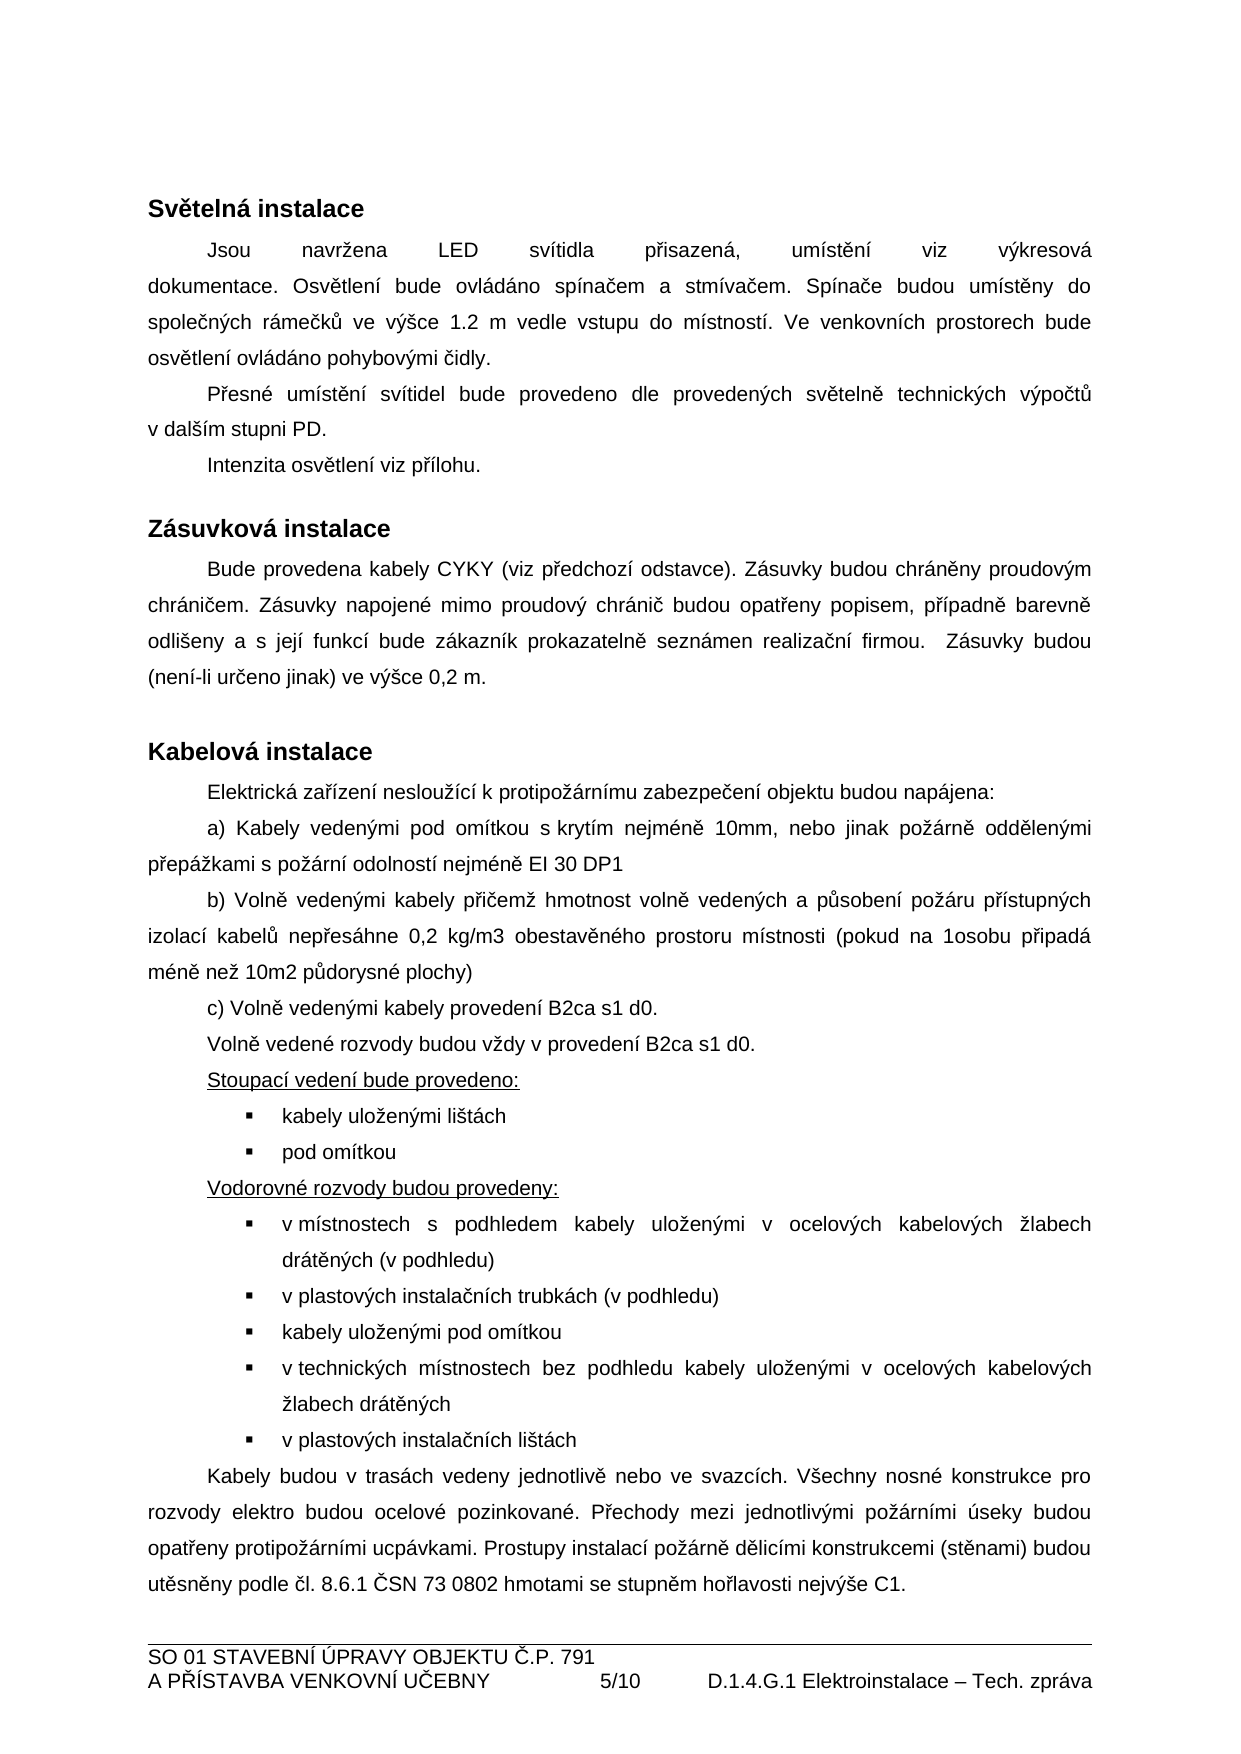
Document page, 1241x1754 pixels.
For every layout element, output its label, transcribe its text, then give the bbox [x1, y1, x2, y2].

text Stoupací vedení bude provedeno: [148, 1068, 1092, 1092]
text Jsou navržena LED svítidla přisazená, umístění viz výkresová dokumentace. Osvětlení bude ovládáno spínačem a stmívačem. Spínače budou umístěny do společných rámečků ve výšce 1.2 m vedle vstupu do místností. Ve venkovních prostorech bude osvětlení ovládáno pohybovými čidly. [148, 238, 1092, 369]
list kabely uloženými lištách [244, 1103, 1092, 1128]
list v plastových instalačních lištách [244, 1428, 1092, 1452]
text Vodorovné rozvody budou provedeny: [148, 1176, 1092, 1199]
list v plastových instalačních trubkách (v podhledu) [244, 1283, 1092, 1308]
text c) Volně vedenými kabely provedení B2ca s1 d0. [148, 996, 1092, 1020]
list pod omítkou [244, 1139, 1092, 1164]
subtitle Světelná instalace [148, 194, 1092, 223]
list v místnostech s podhledem kabely uloženými v ocelových kabelových žlabech drátěných (v podhledu) [244, 1212, 1092, 1272]
text b) Volně vedenými kabely přičemž hmotnost volně vedených a působení požáru přístupných izolací kabelů nepřesáhne 0,2 kg/m3 obestavěného prostoru místnosti (pokud na 1osobu připadá méně než 10m2 půdorysné plochy) [148, 888, 1092, 984]
text Volně vedené rozvody budou vždy v provedení B2ca s1 d0. [148, 1032, 1092, 1056]
subtitle Zásuvková instalace [148, 514, 1092, 543]
text a) Kabely vedenými pod omítkou s krytím nejméně 10mm, nebo jinak požárně oddělenými přepážkami s požární odolností nejméně EI 30 DP1 [148, 816, 1092, 876]
text Přesné umístění svítidel bude provedeno dle provedených světelně technických výpočtů v dalším stupni PD. [148, 381, 1092, 441]
list v technických místnostech bez podhledu kabely uloženými v ocelových kabelových žlabech drátěných [244, 1356, 1092, 1416]
list kabely uloženými pod omítkou [244, 1319, 1092, 1344]
text Intenzita osvětlení viz přílohu. [148, 453, 1092, 477]
text Bude provedena kabely CYKY (viz předchozí odstavce). Zásuvky budou chráněny proudovým chráničem. Zásuvky napojené mimo proudový chránič budou opatřeny popisem, případně barevně odlišeny a s její funkcí bude zákazník prokazatelně seznámen realizační firmou. Zásuvky budou (není-li určeno jinak) ve výšce 0,2 m. [148, 557, 1092, 689]
text Kabely budou v trasách vedeny jednotlivě nebo ve svazcích. Všechny nosné konstrukce pro rozvody elektro budou ocelové pozinkované. Přechody mezi jednotlivými požárními úseky budou opatřeny protipožárními ucpávkami. Prostupy instalací požárně dělicími konstrukcemi (stěnami) budou utěsněny podle čl. 8.6.1 ČSN 73 0802 hmotami se stupněm hořlavosti nejvýše C1. [148, 1464, 1092, 1595]
text Elektrická zařízení nesloužící k protipožárnímu zabezpečení objektu budou napájena: [148, 780, 1092, 804]
text Kabelová instalace [148, 737, 1092, 766]
